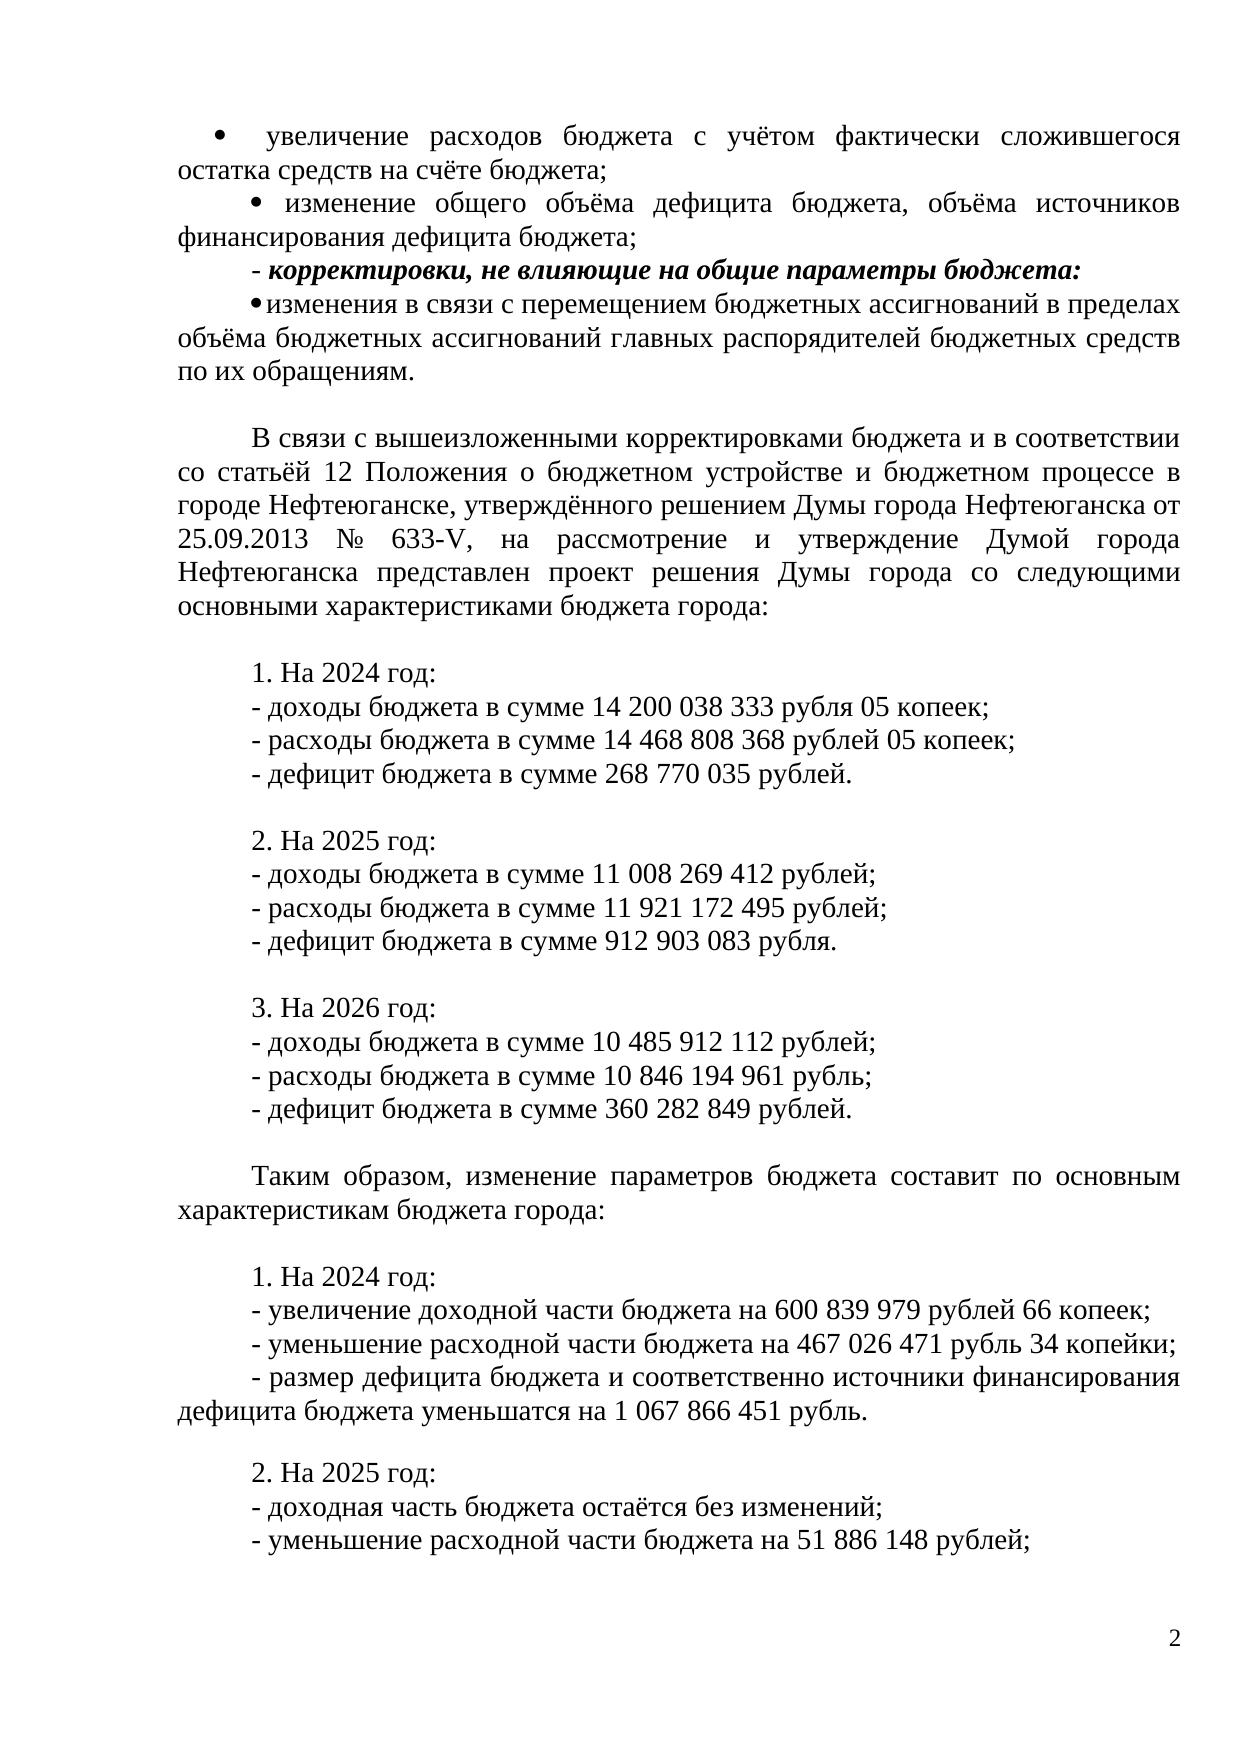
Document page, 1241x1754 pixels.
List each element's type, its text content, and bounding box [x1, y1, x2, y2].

text 3. На 2026 год: [177, 991, 1181, 1024]
text - расходы бюджета в сумме 10 846 194 961 рубль; [177, 1058, 1181, 1091]
list изменение общего объёма дефицита бюджета, объёма источников финансирования дефицита бюджета; [177, 185, 1181, 252]
text - доходы бюджета в сумме 11 008 269 412 рублей; [177, 856, 1181, 890]
text - расходы бюджета в сумме 11 921 172 495 рублей; [177, 890, 1181, 923]
list увеличение расходов бюджета с учётом фактически сложившегося остатка средств на счёте бюджета; [177, 118, 1181, 185]
text - корректировки, не влияющие на общие параметры бюджета: [177, 252, 1181, 286]
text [177, 1489, 1181, 1522]
text 1. На 2024 год: [177, 655, 1181, 689]
text - уменьшение расходной части бюджета на 51 886 148 рублей; [177, 1522, 1181, 1556]
text Таким образом, изменение параметров бюджета составит по основным характеристикам бюджета города: [177, 1158, 1181, 1225]
text 2. На 2025 год: [177, 823, 1181, 856]
text - дефицит бюджета в сумме 268 770 035 рублей. [177, 756, 1181, 789]
text 1. На 2024 год: [177, 1259, 1181, 1292]
text - доходы бюджета в сумме 14 200 038 333 рубля 05 копеек; [177, 689, 1181, 722]
text В связи с вышеизложенными корректировками бюджета и в соответствии со статьёй 12 Положения о бюджетном устройстве и бюджетном процессе в городе Нефтеюганске, утверждённого решением Думы города Нефтеюганска от 25.09.2013 № 633-V, на рассмотрение и утверждение Думой города Нефтеюганска представлен проект решения Думы города со следующими основными характеристиками бюджета города: [177, 420, 1181, 622]
text - дефицит бюджета в сумме 912 903 083 рубля. [177, 923, 1181, 957]
text - размер дефицита бюджета и соответственно источники финансирования дефицита бюджета уменьшатся на 1 067 866 451 рубль. [177, 1359, 1181, 1427]
text 2. На 2025 год: [177, 1455, 1181, 1489]
text - доходы бюджета в сумме 10 485 912 112 рублей; [177, 1024, 1181, 1058]
text - расходы бюджета в сумме 14 468 808 368 рублей 05 копеек; [177, 722, 1181, 756]
list изменения в связи с перемещением бюджетных ассигнований в пределах объёма бюджетных ассигнований главных распорядителей бюджетных средств по их обращениям. [177, 286, 1181, 387]
text - дефицит бюджета в сумме 360 282 849 рублей. [177, 1091, 1181, 1125]
text - увеличение доходной части бюджета на 600 839 979 рублей 66 копеек; [177, 1292, 1181, 1326]
text - уменьшение расходной части бюджета на 467 026 471 рубль 34 копейки; [177, 1326, 1181, 1359]
